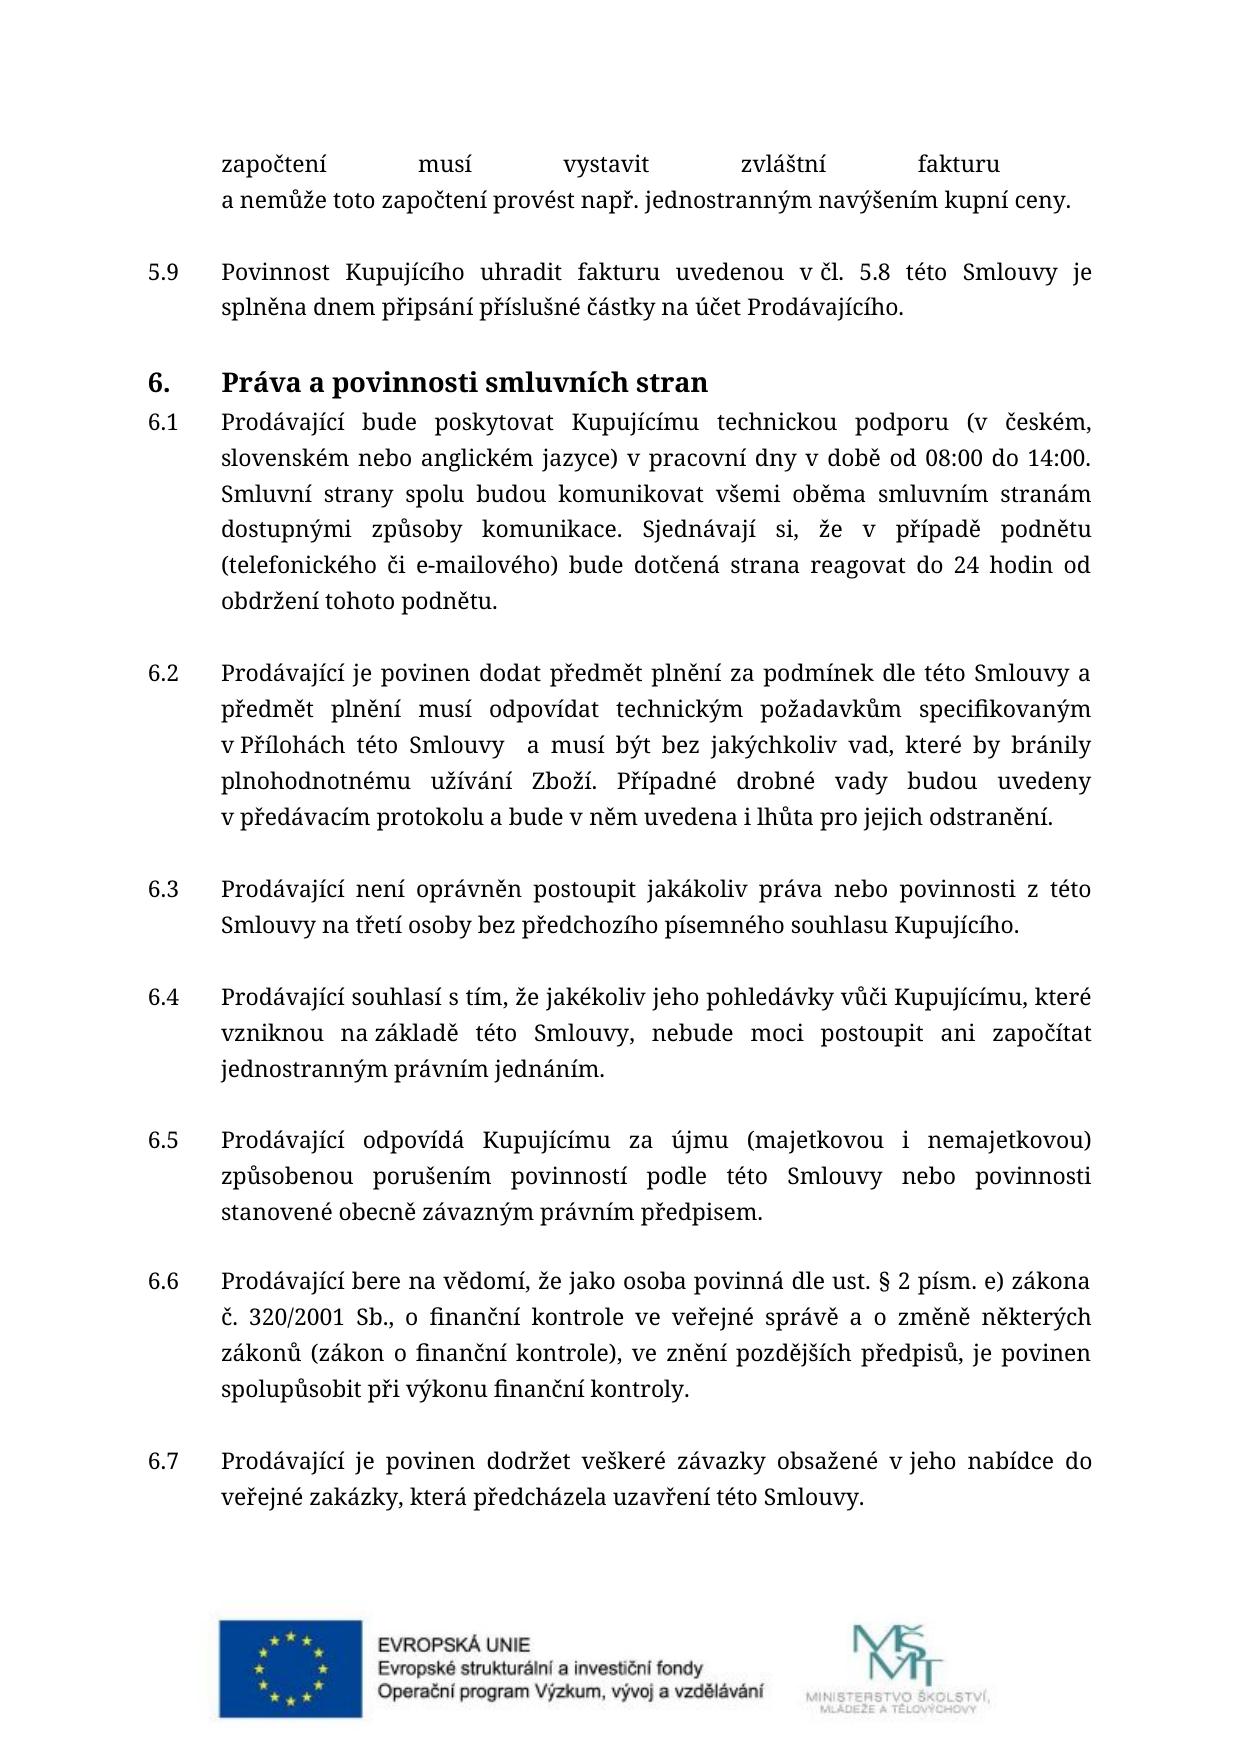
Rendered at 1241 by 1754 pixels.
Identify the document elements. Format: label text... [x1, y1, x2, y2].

text 6.4 Prodávající souhlasí s tím, že jakékoliv jeho pohledávky vůči Kupujícímu, které vzniknou na základě této Smlouvy, nebude moci postoupit ani započítat jednostranným právním jednáním. [148, 981, 1093, 1084]
text 6.7 Prodávající je povinen dodržet veškeré závazky obsažené v jeho nabídce do veřejné zakázky, která předcházela uzavření této Smlouvy. [148, 1444, 1093, 1512]
text 6.1 Prodávající bude poskytovat Kupujícímu technickou podporu (v českém, slovenském nebo anglickém jazyce) v pracovní dny v době od 08:00 do 14:00. Smluvní strany spolu budou komunikovat všemi oběma smluvním stranám dostupnými způsoby komunikace. Sjednávají si, že v případě podnětu (telefonického či e-mailového) bude dotčená strana reagovat do 24 hodin od obdržení tohoto podnětu. [148, 406, 1093, 617]
text 6.3 Prodávající není oprávněn postoupit jakákoliv práva nebo povinnosti z této Smlouvy na třetí osoby bez předchozího písemného souhlasu Kupujícího. [148, 873, 1093, 940]
text 5.9 Povinnost Kupujícího uhradit fakturu uvedenou v čl. 5.8 této Smlouvy je splněna dnem připsání příslušné částky na účet Prodávajícího. [148, 255, 1093, 323]
text 6.5 Prodávající odpovídá Kupujícímu za újmu (majetkovou i nemajetkovou) způsobenou porušením povinností podle této Smlouvy nebo povinnosti stanovené obecně závazným právním předpisem. [148, 1124, 1093, 1227]
picture [147, 1572, 1068, 1754]
text 6.2 Prodávající je povinen dodat předmět plnění za podmínek dle této Smlouvy a předmět plnění musí odpovídat technickým požadavkům specifikovaným v Přílohách této Smlouvy a musí být bez jakýchkoliv vad, které by bránily plnohodnotnému užívání Zboží. Případné drobné vady budou uvedeny v předávacím protokolu a bude v něm uvedena i lhůta pro jejich odstranění. [148, 657, 1093, 832]
text 6.6 Prodávající bere na vědomí, že jako osoba povinná dle ust. § 2 písm. e) zákona č. 320/2001 Sb., o finanční kontrole ve veřejné správě a o změně některých zákonů (zákon o finanční kontrole), ve znění pozdějších předpisů, je povinen spolupůsobit při výkonu finanční kontroly. [148, 1265, 1093, 1404]
text 6. Práva a povinnosti smluvních stran [148, 363, 1093, 400]
